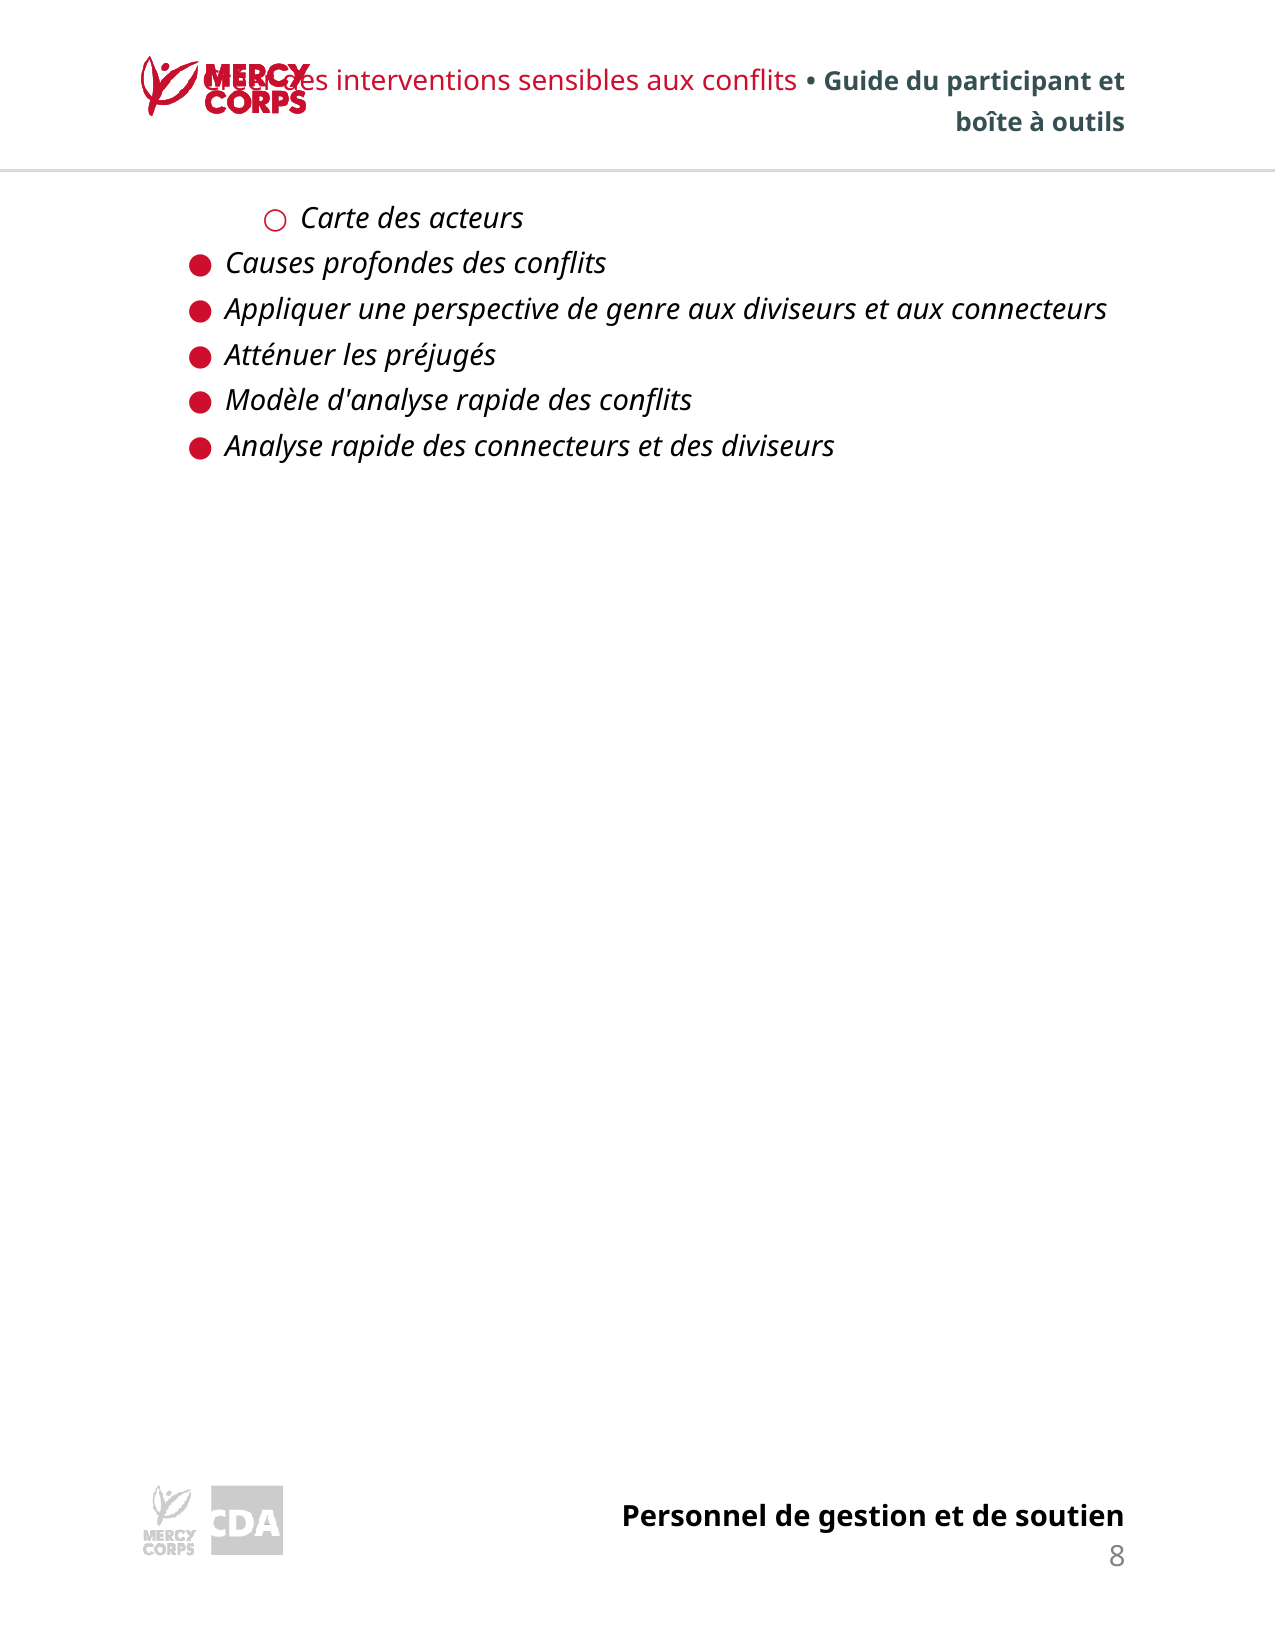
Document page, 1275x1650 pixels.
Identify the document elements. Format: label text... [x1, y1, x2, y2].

list Atténuer les préjugés [187, 334, 1125, 374]
list Carte des acteurs [262, 197, 1125, 237]
list Causes profondes des conflits [187, 243, 1125, 282]
list Appliquer une perspective de genre aux diviseurs et aux connecteurs [187, 288, 1125, 328]
list Analyse rapide des connecteurs et des diviseurs [187, 425, 1125, 465]
picture [136, 52, 315, 117]
picture [136, 1476, 286, 1563]
list Modèle d'analyse rapide des conflits [187, 380, 1125, 419]
